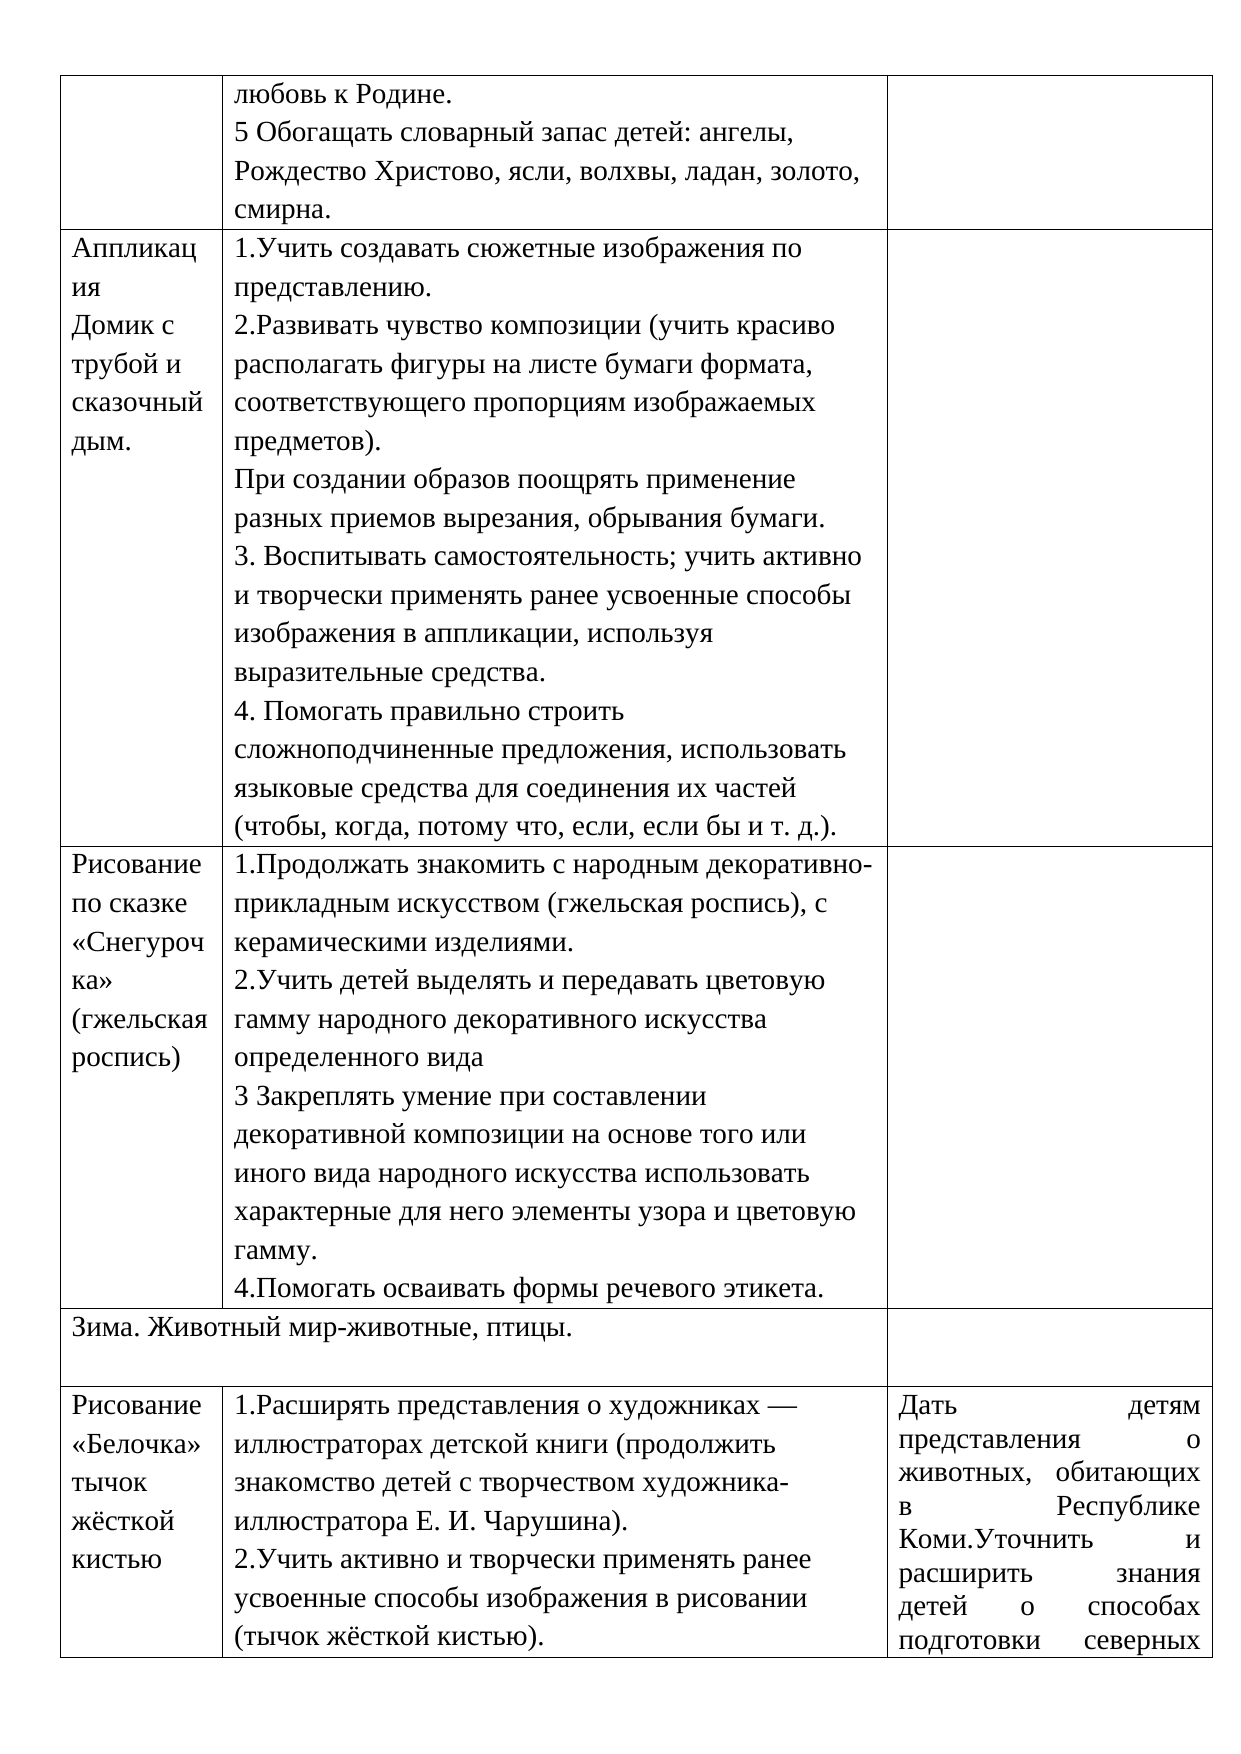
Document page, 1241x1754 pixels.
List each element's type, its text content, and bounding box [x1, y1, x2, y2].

table_cell Аппликация Домик с трубой и сказочный дым. [61, 230, 222, 846]
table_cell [61, 76, 222, 229]
table_cell [888, 847, 1212, 1308]
table_cell Рисование по сказке «Снегурочка» (гжельская роспись) [61, 847, 222, 1308]
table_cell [223, 1387, 887, 1657]
table_cell [888, 1309, 1212, 1386]
table_cell [888, 230, 1212, 846]
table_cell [61, 1387, 222, 1657]
table_cell 1.Продолжать знакомить с народным декоративно-прикладным искусством (гжельская роспись), с керамическими изделиями. 2.Учить детей выделять и передавать цветовую гамму народного декоративного искусства определенного вида 3 Закреплять умение при составлении декоративной композиции на основе того или иного вида народного искусства использовать характерные для него элементы узора и цветовую гамму. 4.Помогать осваивать формы речевого этикета. [223, 847, 887, 1308]
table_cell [888, 76, 1212, 229]
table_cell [888, 1387, 1212, 1657]
table_cell Зима. Животный мир-животные, птицы. [61, 1309, 887, 1386]
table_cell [223, 76, 887, 229]
table_cell 1.Учить создавать сюжетные изображения по представлению. 2.Развивать чувство композиции (учить красиво располагать фигуры на листе бумаги формата, соответствующего пропорциям изображаемых предметов). При создании образов поощрять применение разных приемов вырезания, обрывания бумаги. 3. Воспитывать самостоятельность; учить активно и творчески применять ранее усвоенные способы изображения в аппликации, используя выразительные средства. 4. Помогать правильно строить сложноподчиненные предложения, использовать языковые средства для соединения их частей (чтобы, когда, потому что, если, если бы и т. д.). [223, 230, 887, 846]
